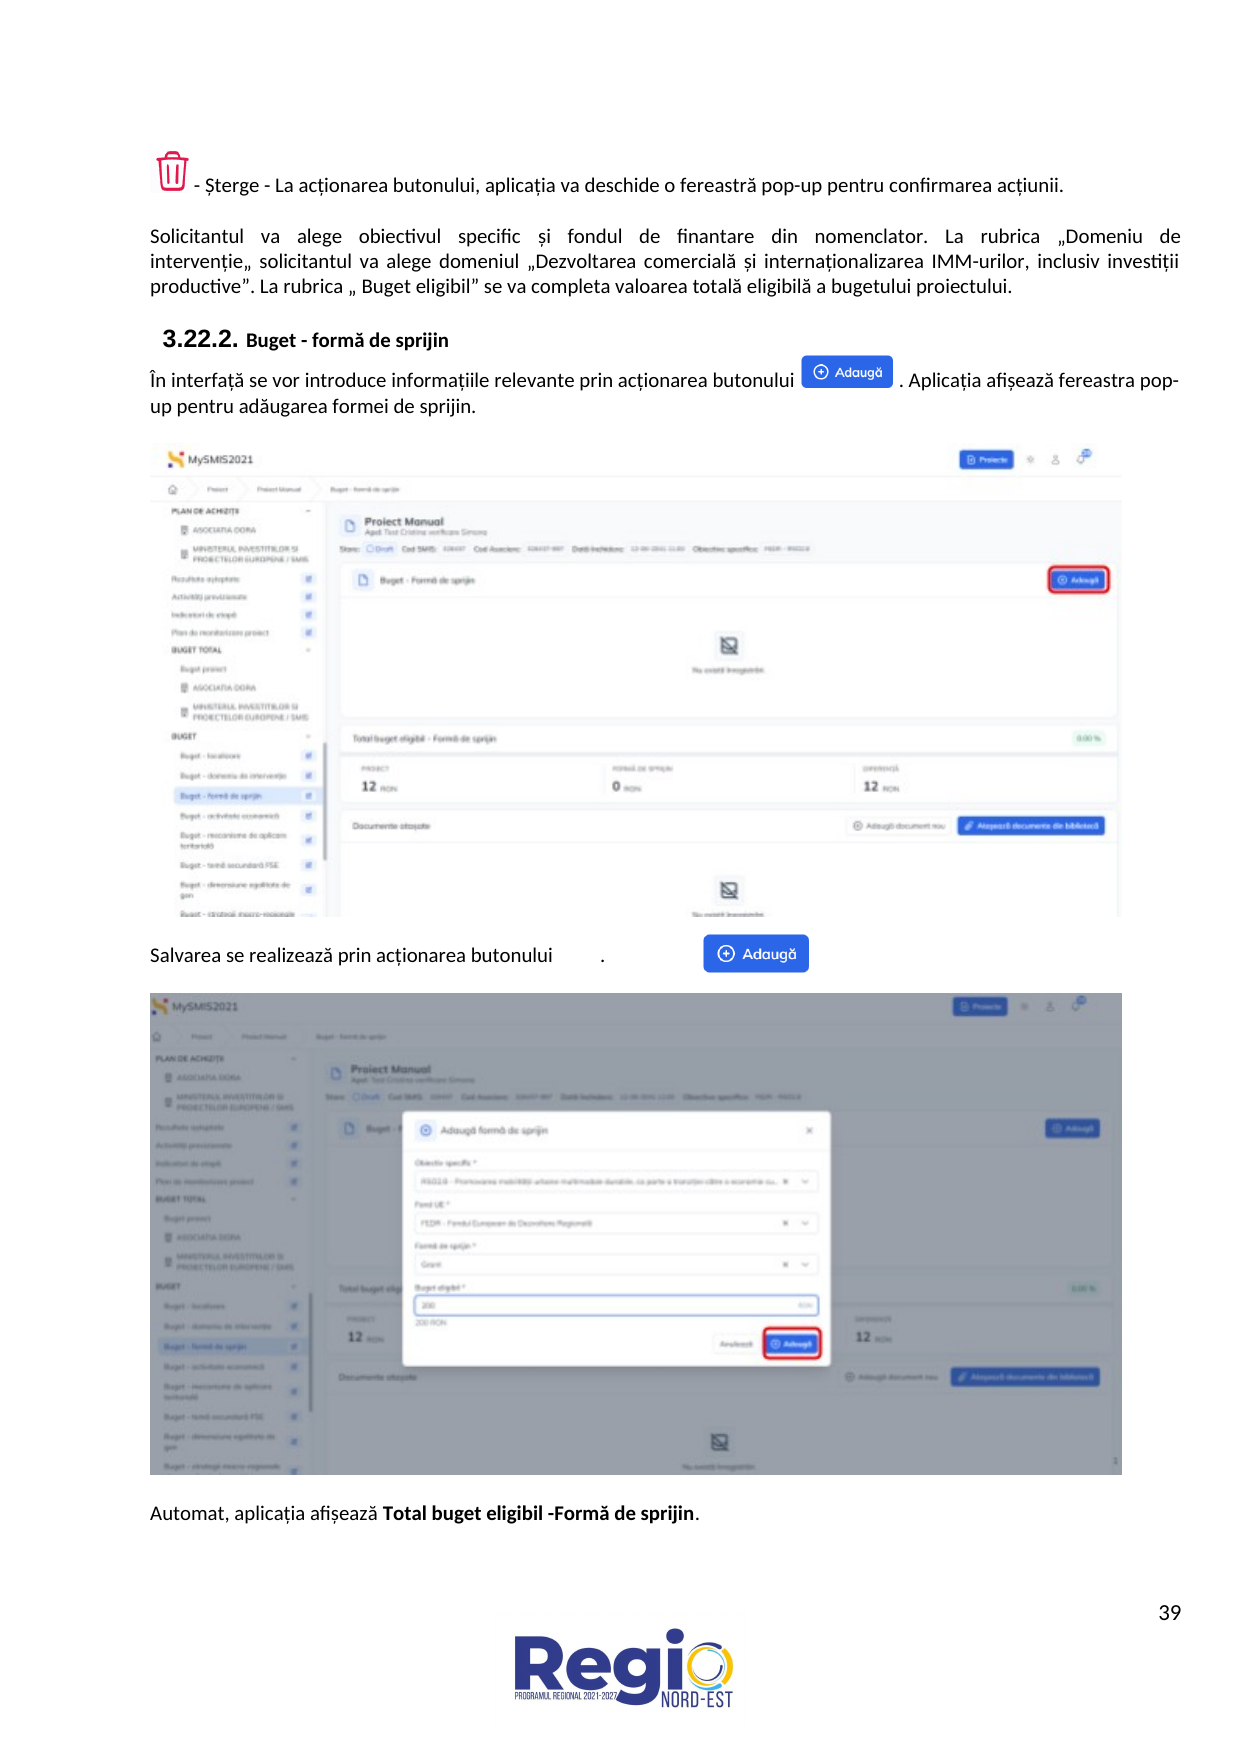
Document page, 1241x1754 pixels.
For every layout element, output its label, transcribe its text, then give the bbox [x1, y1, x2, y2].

text Automat, aplicația afișează Total buget eligibil -Formă de sprijin. [150, 1500, 1181, 1525]
text În interfață se vor introduce informațiile relevante prin acționarea butonului . Aplicația afișează fereastra pop-up pentru adăugarea formei de sprijin. [150, 353, 1181, 418]
text Solicitantul va alege obiectivul specific și fondul de finantare din nomenclator. La rubrica „Domeniu de intervenție„ solicitantul va alege domeniul „Dezvoltarea comercială și internaționalizarea IMM-urilor, inclusiv investiții productive”. La rubrica „ Buget eligibil” se va completa valoarea totală eligibilă a bugetului proiectului. [150, 223, 1181, 299]
picture [494, 1610, 747, 1728]
text - Șterge - La acționarea butonului, aplicația va deschide o fereastră pop-up pentru confirmarea acțiunii. [150, 150, 1181, 197]
picture [702, 933, 810, 942]
picture [702, 968, 810, 974]
picture [800, 353, 894, 388]
picture [150, 993, 1122, 1475]
list Buget - formă de sprijin [162, 324, 1181, 353]
picture [150, 443, 1122, 917]
picture [150, 150, 189, 193]
text Salvarea se realizează prin acționarea butonului . [150, 942, 1181, 968]
